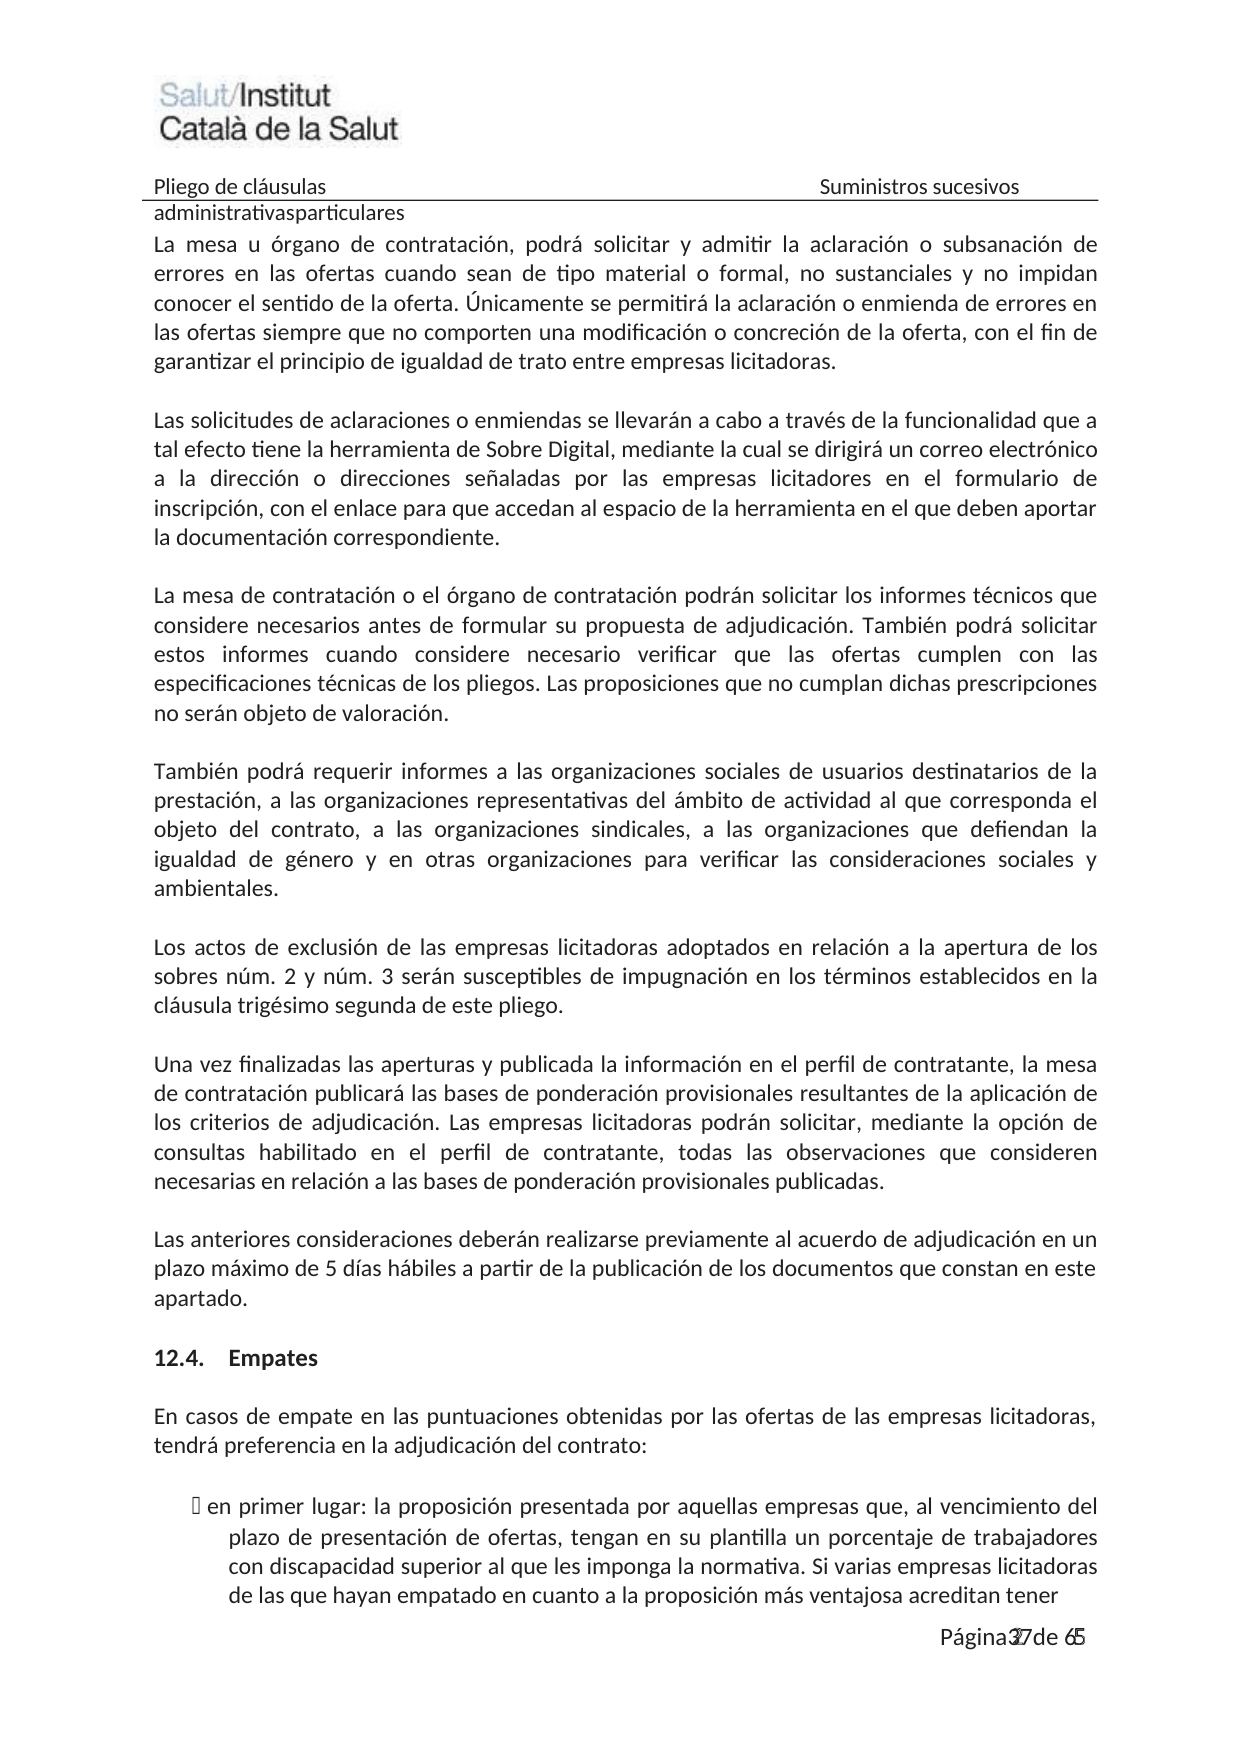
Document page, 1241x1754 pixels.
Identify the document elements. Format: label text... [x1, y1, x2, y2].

text  en primer lugar: la proposición presentada por aquellas empresas que, al vencimiento del plazo de presentación de ofertas, tengan en su plantilla un porcentaje de trabajadores con discapacidad superior al que les imponga la normativa. Si varias empresas licitadoras de las que hayan empatado en cuanto a la proposición más ventajosa acreditan tener [191, 1489, 1099, 1609]
picture [153, 75, 402, 148]
text La mesa u órgano de contratación, podrá solicitar y admitir la aclaración o subsanación de errores en las ofertas cuando sean de tipo material o formal, no sustanciales y no impidan conocer el sentido de la oferta. Únicamente se permitirá la aclaración o enmienda de errores en las ofertas siempre que no comporten una modificación o concreción de la oferta, con el fin de garantizar el principio de igualdad de trato entre empresas licitadoras. [153, 229, 1099, 376]
text Una vez finalizadas las aperturas y publicada la información en el perfil de contratante, la mesa de contratación publicará las bases de ponderación provisionales resultantes de la aplicación de los criterios de adjudicación. Las empresas licitadoras podrán solicitar, mediante la opción de consultas habilitado en el perfil de contratante, todas las observaciones que consideren necesarias en relación a las bases de ponderación provisionales publicadas. [153, 1049, 1099, 1195]
text La mesa de contratación o el órgano de contratación podrán solicitar los informes técnicos que considere necesarios antes de formular su propuesta de adjudicación. También podrá solicitar estos informes cuando considere necesario verificar que las ofertas cumplen con las especificaciones técnicas de los pliegos. Las proposiciones que no cumplan dichas prescripciones no serán objeto de valoración. [153, 581, 1099, 727]
text En casos de empate en las puntuaciones obtenidas por las ofertas de las empresas licitadoras, tendrá preferencia en la adjudicación del contrato: [153, 1401, 1098, 1460]
text Las solicitudes de aclaraciones o enmiendas se llevarán a cabo a través de la funcionalidad que a tal efecto tiene la herramienta de Sobre Digital, mediante la cual se dirigirá un correo electrónico a la dirección o direcciones señaladas por las empresas licitadores en el formulario de inscripción, con el enlace para que accedan al espacio de la herramienta en el que deben aportar la documentación correspondiente. [153, 405, 1099, 551]
text Las anteriores consideraciones deberán realizarse previamente al acuerdo de adjudicación en un plazo máximo de 5 días hábiles a partir de la publicación de los documentos que constan en este apartado. [153, 1224, 1098, 1312]
text También podrá requerir informes a las organizaciones sociales de usuarios destinatarios de la prestación, a las organizaciones representativas del ámbito de actividad al que corresponda el objeto del contrato, a las organizaciones sindicales, a las organizaciones que defiendan la igualdad de género y en otras organizaciones para verificar las consideraciones sociales y ambientales. [153, 756, 1099, 902]
picture [1074, 1628, 1085, 1645]
subtitle Empates [153, 1342, 1115, 1372]
text Los actos de exclusión de las empresas licitadoras adoptados en relación a la apertura de los sobres núm. 2 y núm. 3 serán susceptibles de impugnación en los términos establecidos en la cláusula trigésimo segunda de este pliego. [153, 932, 1099, 1019]
